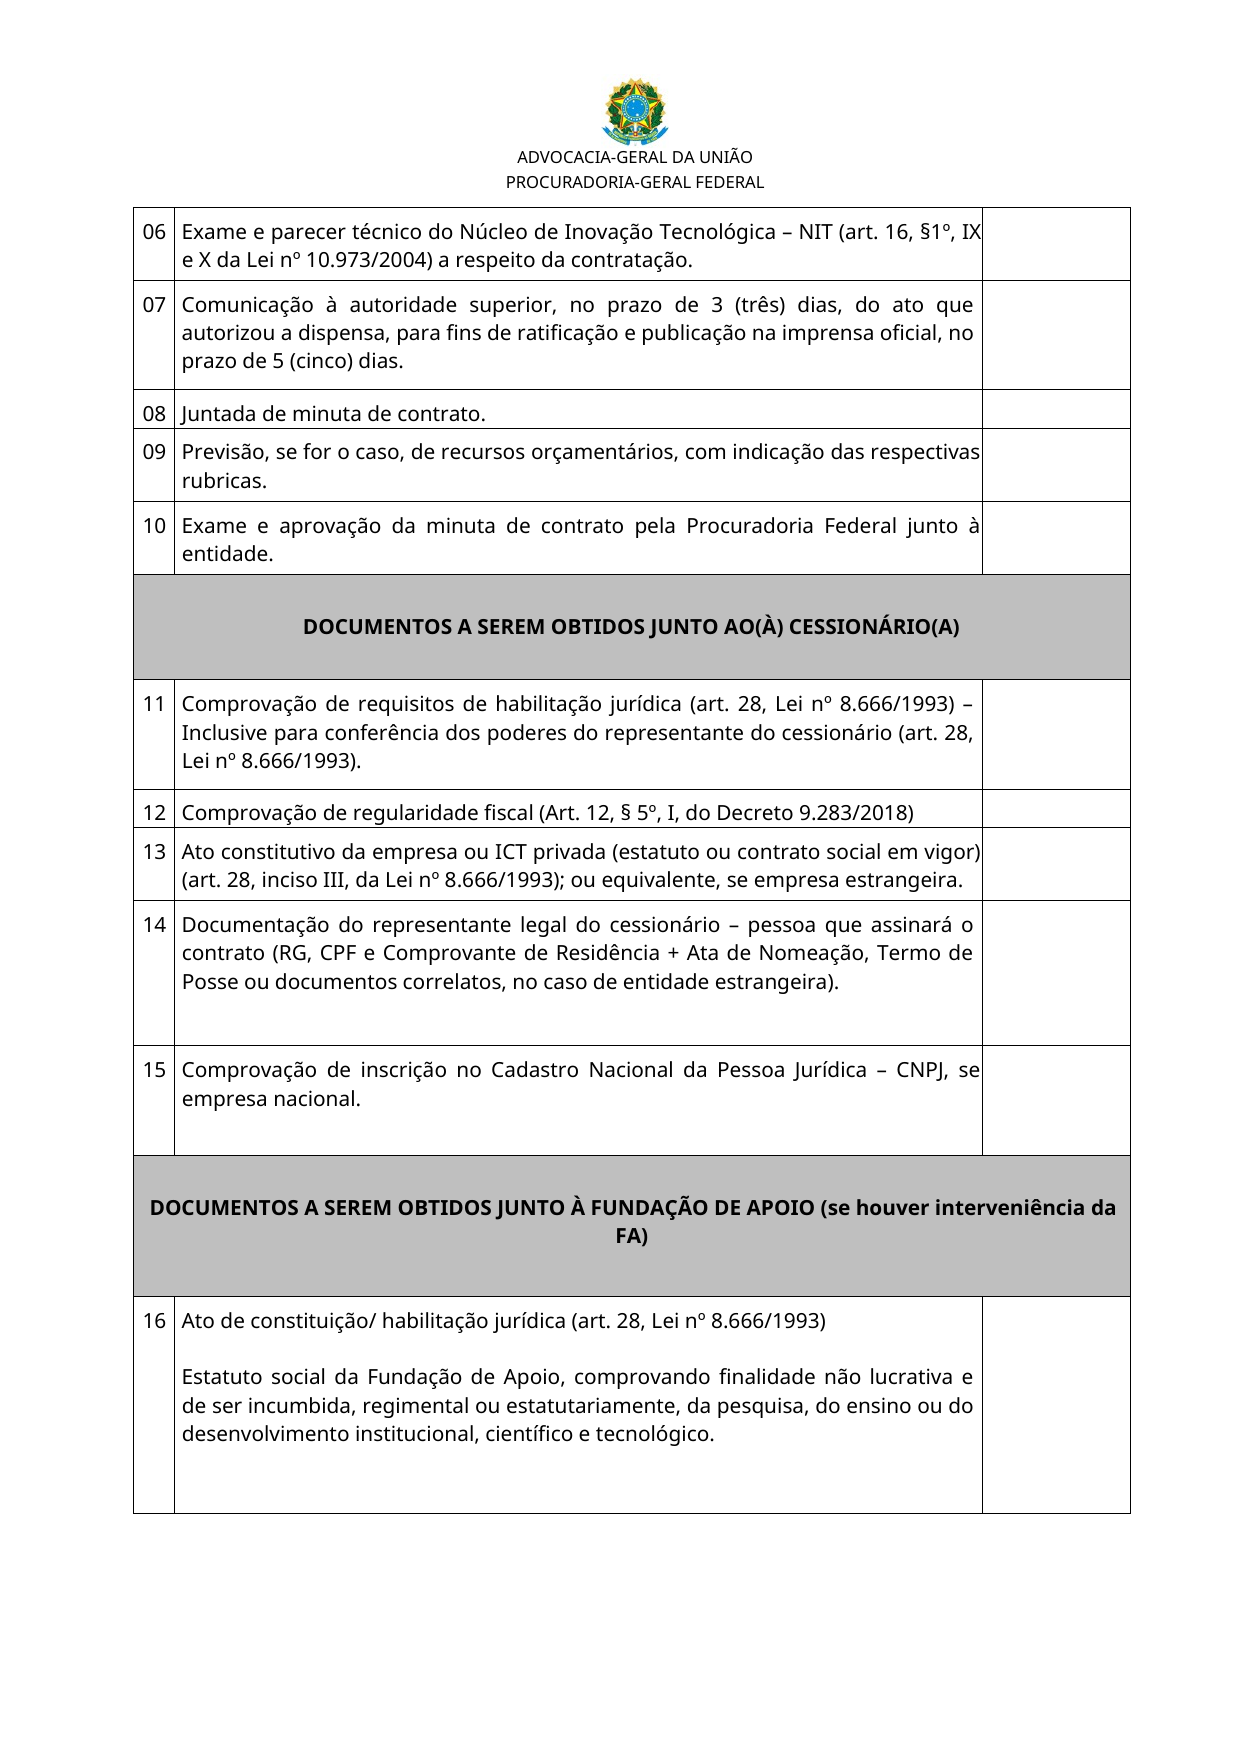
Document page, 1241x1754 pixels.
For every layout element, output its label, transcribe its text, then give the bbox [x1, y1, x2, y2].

table_cell DOCUMENTOS A SEREM OBTIDOS JUNTO AO(À) CESSIONÁRIO(A) [134, 575, 1130, 679]
table_cell [983, 1046, 1130, 1154]
table_cell 11 [134, 680, 174, 788]
table_cell 10 [134, 502, 174, 574]
table_cell 14 [134, 901, 174, 1045]
table_cell [983, 1297, 1130, 1513]
table_header [983, 208, 1130, 280]
table_cell [983, 901, 1130, 1045]
table_cell Juntada de minuta de contrato. [175, 390, 982, 427]
table_cell [983, 281, 1130, 389]
table_cell 13 [134, 828, 174, 900]
table_cell Comprovação de regularidade fiscal (Art. 12, § 5º, I, do Decreto 9.283/2018) [175, 790, 982, 827]
table_cell 07 [134, 281, 174, 389]
table_cell [983, 828, 1130, 900]
table_cell Comprovação de requisitos de habilitação jurídica (art. 28, Lei nº 8.666/1993) – Inclusive para conferência dos poderes do representante do cessionário (art. 28, Lei nº 8.666/1993). [175, 680, 982, 788]
table_cell Comunicação à autoridade superior, no prazo de 3 (três) dias, do ato que autorizou a dispensa, para fins de ratificação e publicação na imprensa oficial, no prazo de 5 (cinco) dias. [175, 281, 982, 389]
table_cell Ato constitutivo da empresa ou ICT privada (estatuto ou contrato social em vigor) (art. 28, inciso III, da Lei nº 8.666/1993); ou equivalente, se empresa estrangeira. [175, 828, 982, 900]
table_cell [983, 790, 1130, 827]
picture [601, 74, 669, 149]
table_header Exame e parecer técnico do Núcleo de Inovação Tecnológica – NIT (art. 16, §1º, IX e X da Lei nº 10.973/2004) a respeito da contratação. [175, 208, 982, 280]
table_cell Ato de constituição/ habilitação jurídica (art. 28, Lei nº 8.666/1993) Estatuto social da Fundação de Apoio, comprovando finalidade não lucrativa e de ser incumbida, regimental ou estatutariamente, da pesquisa, do ensino ou do desenvolvimento institucional, científico e tecnológico. [175, 1297, 982, 1513]
table_cell DOCUMENTOS A SEREM OBTIDOS JUNTO À FUNDAÇÃO DE APOIO (se houver interveniência da FA) [134, 1156, 1130, 1296]
table_cell 16 [134, 1297, 174, 1513]
table_cell Comprovação de inscrição no Cadastro Nacional da Pessoa Jurídica – CNPJ, se empresa nacional. [175, 1046, 982, 1154]
table_header 06 [134, 208, 174, 280]
table_cell 15 [134, 1046, 174, 1154]
table_cell [983, 390, 1130, 427]
table_cell 09 [134, 429, 174, 501]
table_cell Exame e aprovação da minuta de contrato pela Procuradoria Federal junto à entidade. [175, 502, 982, 574]
table_cell 12 [134, 790, 174, 827]
table_cell Previsão, se for o caso, de recursos orçamentários, com indicação das respectivas rubricas. [175, 429, 982, 501]
table_cell Documentação do representante legal do cessionário – pessoa que assinará o contrato (RG, CPF e Comprovante de Residência + Ata de Nomeação, Termo de Posse ou documentos correlatos, no caso de entidade estrangeira). [175, 901, 982, 1045]
table_cell [983, 429, 1130, 501]
table_cell [983, 680, 1130, 788]
table_cell [983, 502, 1130, 574]
table_cell 08 [134, 390, 174, 427]
